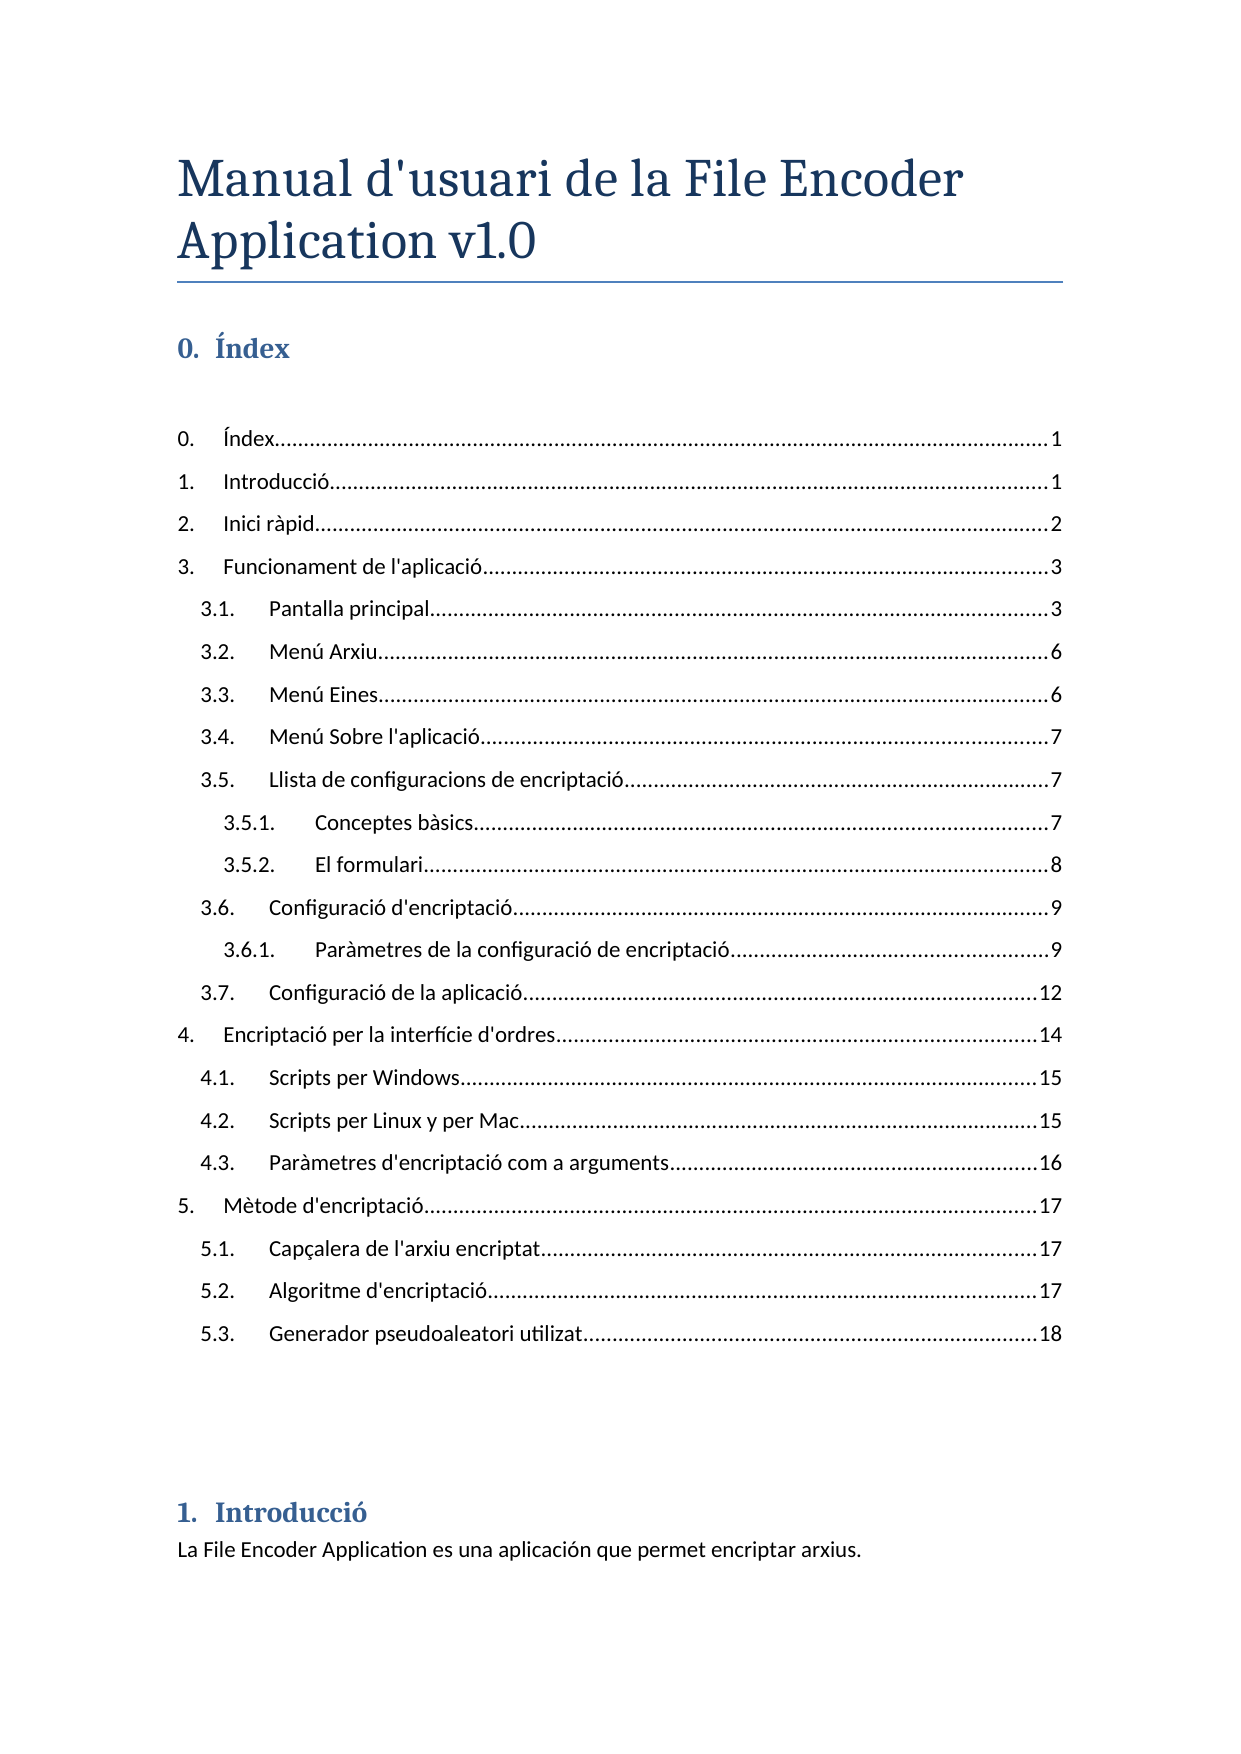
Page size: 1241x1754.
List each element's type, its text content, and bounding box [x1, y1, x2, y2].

text 5.3. Generador pseudoaleatori utilizat 18 [200, 1319, 1063, 1347]
text 4.1. Scripts per Windows 15 [200, 1063, 1063, 1091]
text 0. Índex 1 [177, 424, 1063, 452]
text 3. Funcionament de l'aplicació 3 [177, 552, 1063, 580]
subtitle Índex [177, 333, 1063, 366]
text 3.5. Llista de configuracions de encriptació 7 [200, 765, 1063, 793]
text 3.5.1. Conceptes bàsics 7 [223, 808, 1063, 836]
text 5.2. Algoritme d'encriptació 17 [200, 1276, 1063, 1304]
text 5. Mètode d'encriptació 17 [177, 1191, 1063, 1219]
title Manual d'usuari de la File Encoder Application v1.0 [177, 148, 1063, 281]
text 4.2. Scripts per Linux y per Mac 15 [200, 1106, 1063, 1134]
text 2. Inici ràpid 2 [177, 509, 1063, 537]
text 3.5.2. El formulari 8 [223, 850, 1063, 878]
text 3.7. Configuració de la aplicació 12 [200, 978, 1063, 1006]
text 3.2. Menú Arxiu 6 [200, 637, 1063, 665]
text La File Encoder Application es una aplicación que permet encriptar arxius. [177, 1535, 1063, 1563]
text 3.6. Configuració d'encriptació 9 [200, 893, 1063, 921]
text 5.1. Capçalera de l'arxiu encriptat 17 [200, 1234, 1063, 1262]
text 3.6.1. Paràmetres de la configuració de encriptació 9 [223, 935, 1063, 963]
text 3.3. Menú Eines 6 [200, 680, 1063, 708]
text 3.4. Menú Sobre l'aplicació 7 [200, 722, 1063, 750]
text 1. Introducció 1 [177, 467, 1063, 495]
text 4. Encriptació per la interfície d'ordres 14 [177, 1021, 1063, 1049]
text 4.3. Paràmetres d'encriptació com a arguments 16 [200, 1148, 1063, 1176]
subtitle Introducció [177, 1497, 1063, 1530]
text 3.1. Pantalla principal 3 [200, 594, 1063, 623]
